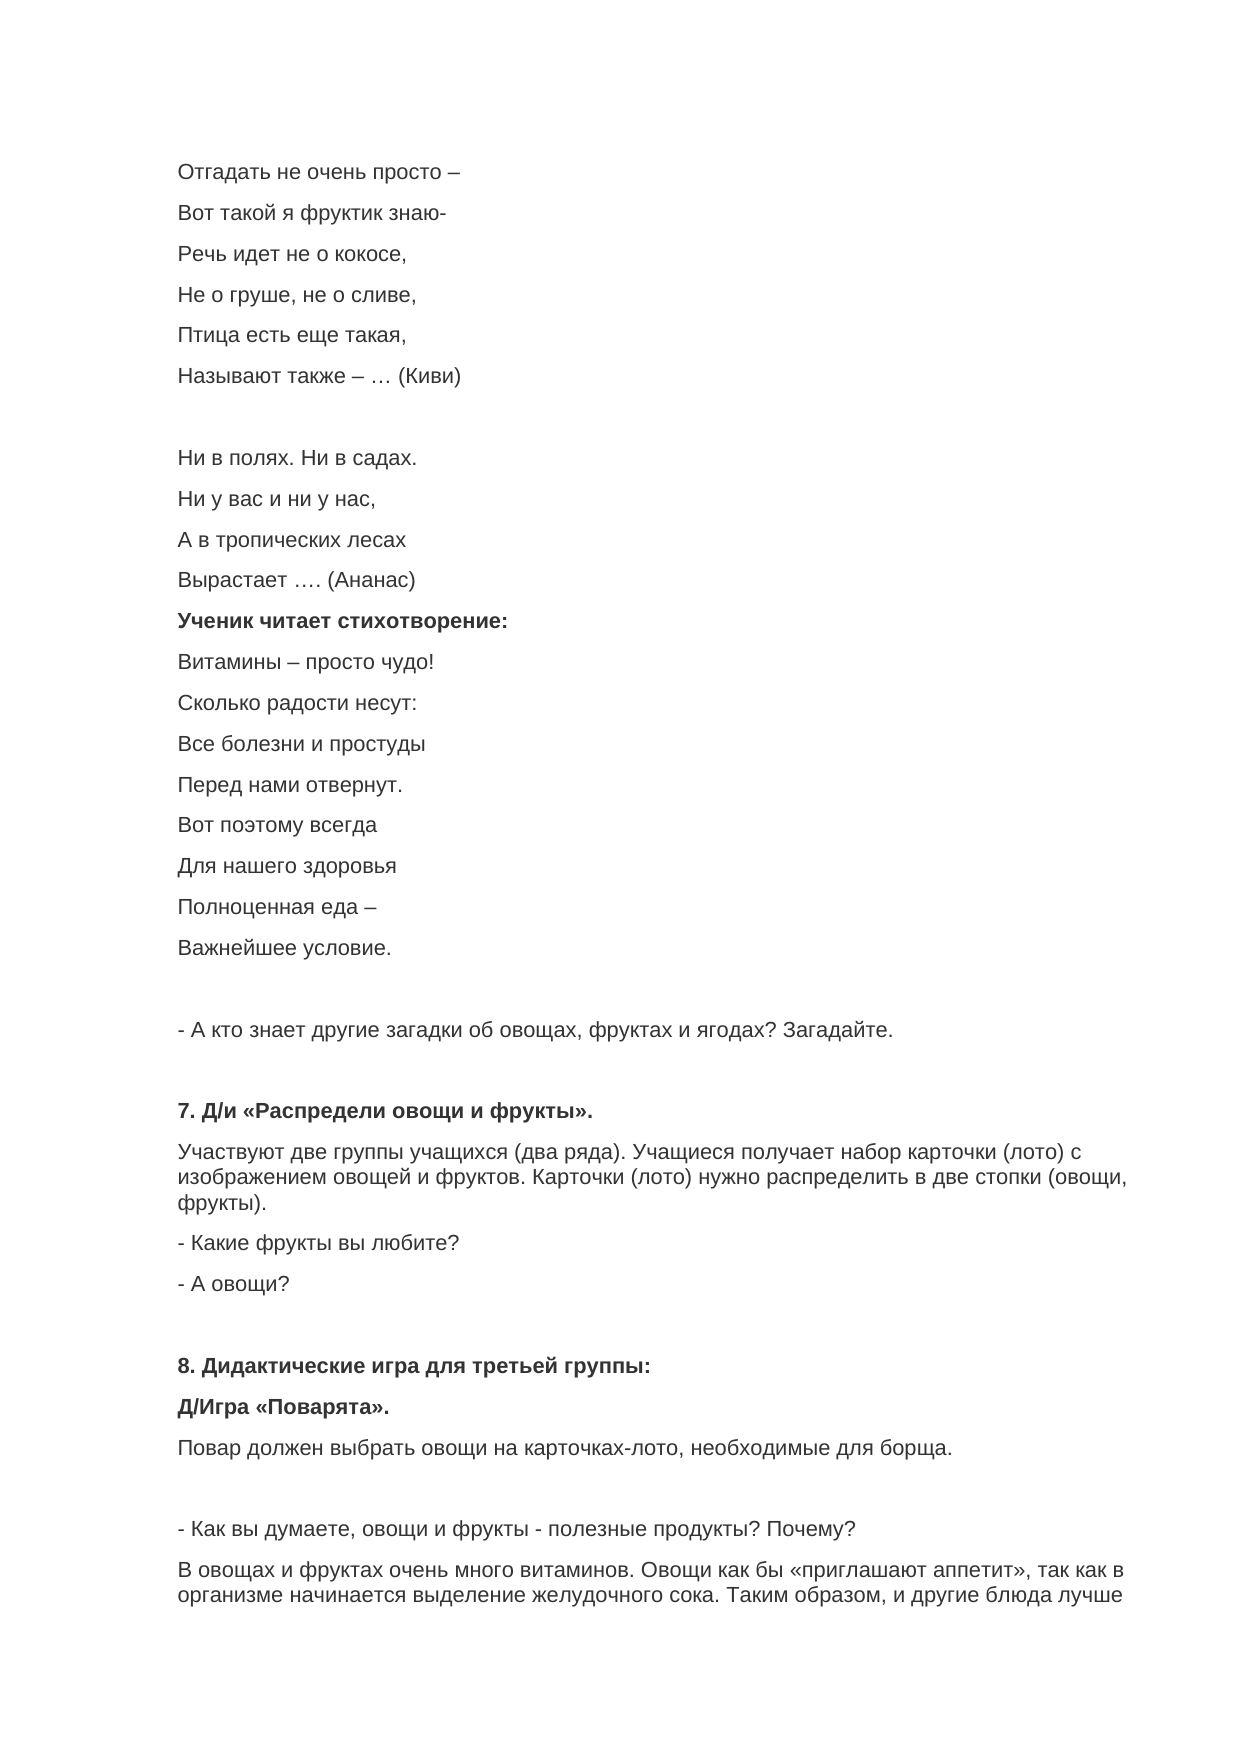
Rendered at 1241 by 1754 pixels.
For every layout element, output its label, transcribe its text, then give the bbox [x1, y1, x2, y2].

text Отгадать не очень просто – [177, 159, 1152, 184]
text Для нашего здоровья [177, 853, 1152, 878]
text - Как вы думаете, овощи и фрукты - полезные продукты? Почему? [177, 1516, 1152, 1541]
text Птица есть еще такая, [177, 322, 1152, 347]
text Участвуют две группы учащихся (два ряда). Учащиеся получает набор карточки (лото) с изображением овощей и фруктов. Карточки (лото) нужно распределить в две стопки (овощи, фрукты). [177, 1139, 1152, 1214]
text Повар должен выбрать овощи на карточках-лото, необходимые для борща. [177, 1434, 1152, 1459]
text Важнейшее условие. [177, 935, 1152, 960]
text Речь идет не о кокосе, [177, 241, 1152, 266]
text Ни в полях. Ни в садах. [177, 445, 1152, 470]
text - А кто знает другие загадки об овощах, фруктах и ягодах? Загадайте. [177, 1016, 1152, 1042]
text Вот поэтому всегда [177, 812, 1152, 837]
text 7. Д/и «Распредели овощи и фрукты». [177, 1098, 1152, 1123]
text Не о груше, не о сливе, [177, 281, 1152, 307]
text Перед нами отвернут. [177, 771, 1152, 797]
text Все болезни и простуды [177, 731, 1152, 756]
text Ни у вас и ни у нас, [177, 486, 1152, 511]
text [177, 1557, 1152, 1607]
text 8. Дидактические игра для третьей группы: [177, 1353, 1152, 1378]
text - Какие фрукты вы любите? [177, 1230, 1152, 1255]
text Называют также – … (Киви) [177, 363, 1152, 388]
text Полноценная еда – [177, 894, 1152, 919]
text Ученик читает стихотворение: [177, 608, 1152, 633]
text Вот такой я фруктик знаю- [177, 200, 1152, 225]
text Витамины – просто чудо! [177, 649, 1152, 674]
text Д/Игра «Поварята». [177, 1393, 1152, 1419]
text Вырастает …. (Ананас) [177, 567, 1152, 592]
text А в тропических лесах [177, 526, 1152, 552]
text - А овощи? [177, 1271, 1152, 1296]
text Сколько радости несут: [177, 690, 1152, 715]
